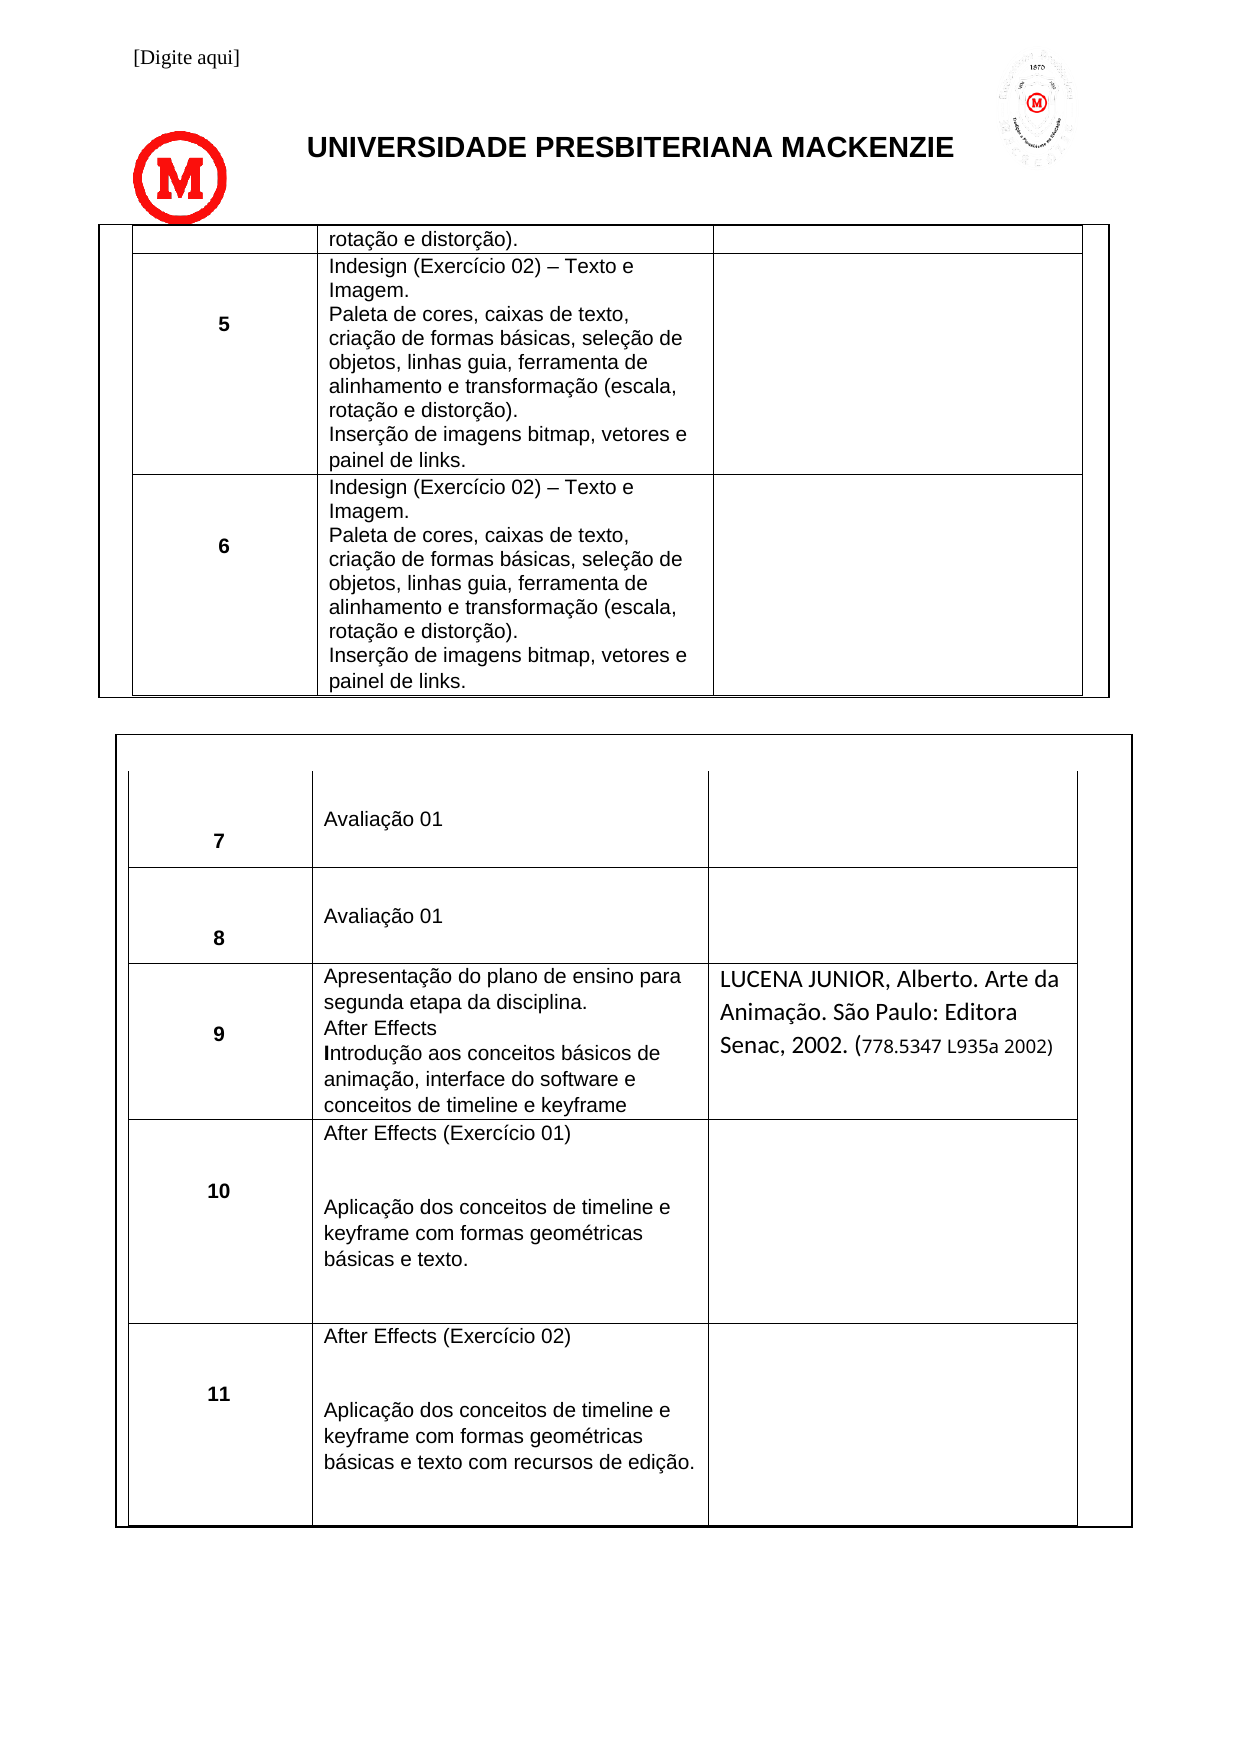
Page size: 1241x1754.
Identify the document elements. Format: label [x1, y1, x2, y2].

table_cell [100, 225, 1108, 697]
picture [132, 130, 227, 224]
table_header [117, 735, 1131, 1526]
picture [993, 44, 1080, 172]
